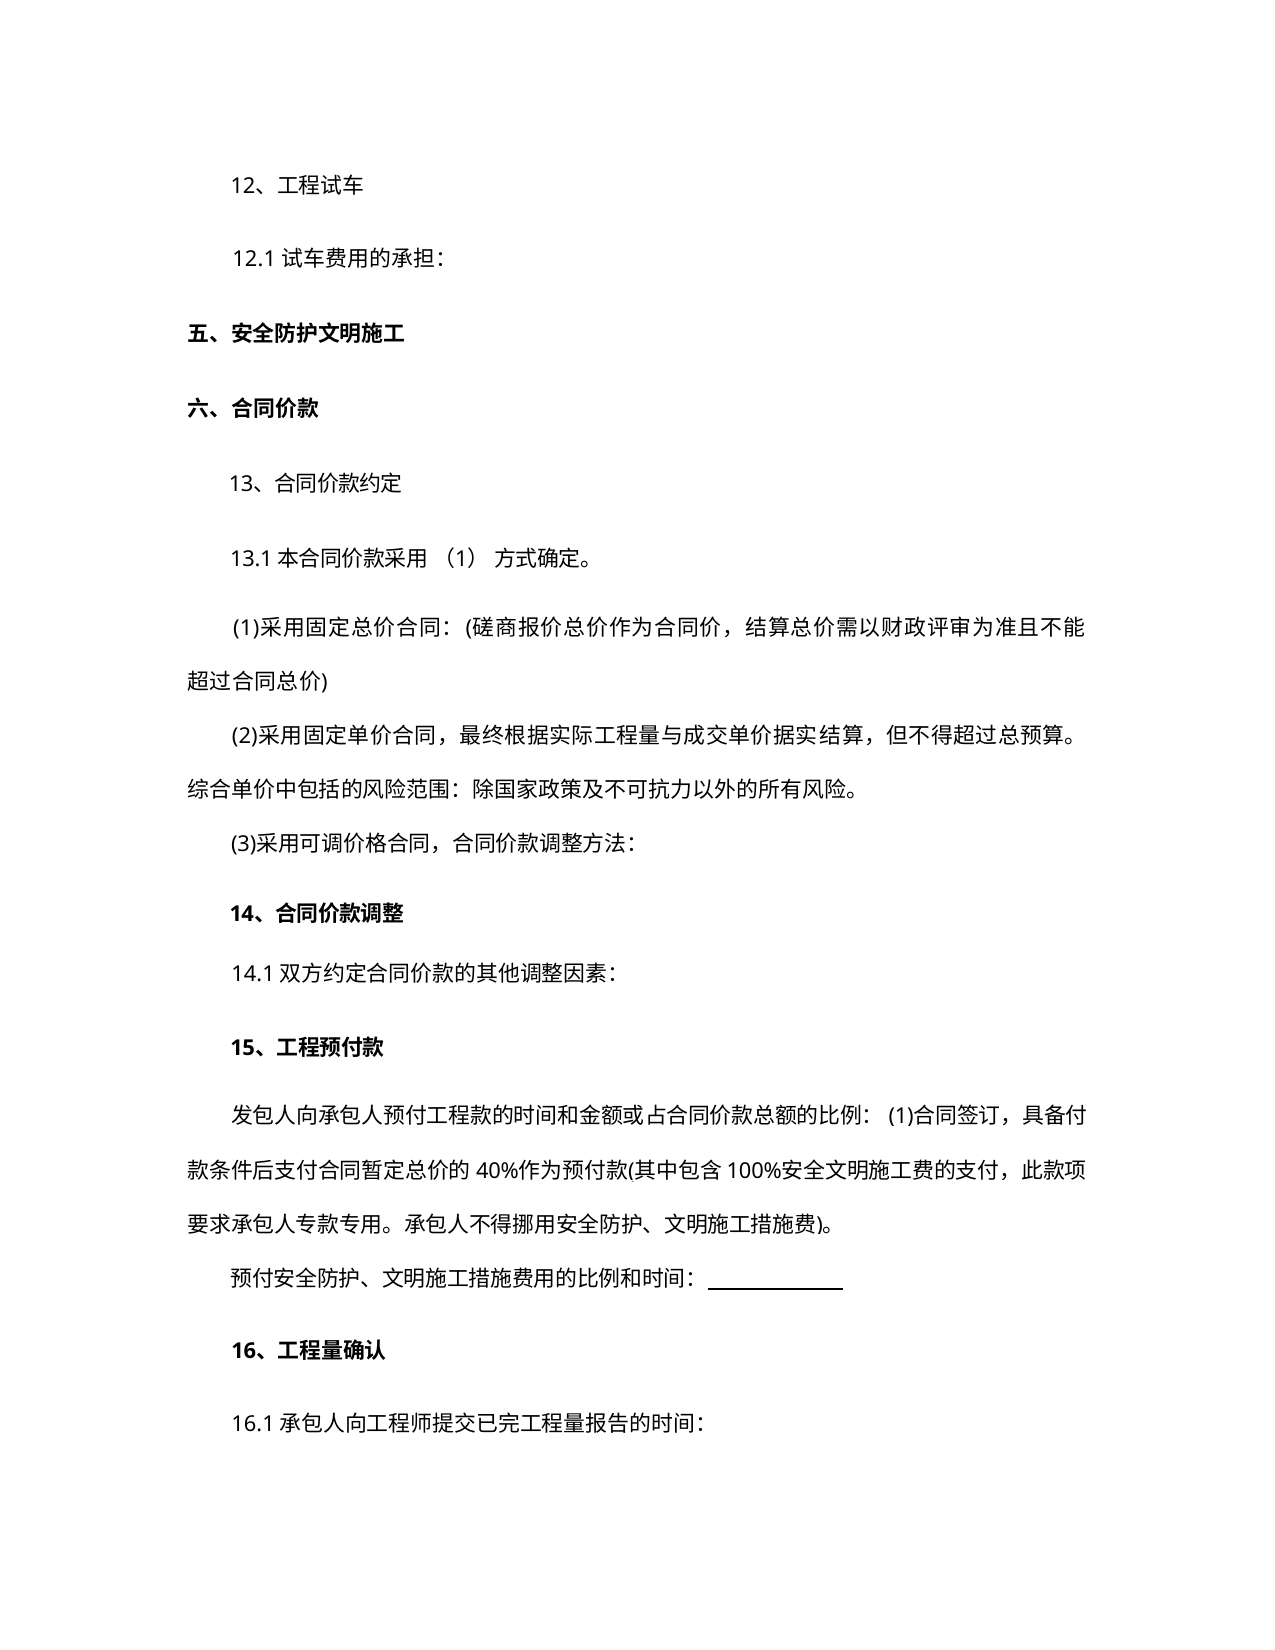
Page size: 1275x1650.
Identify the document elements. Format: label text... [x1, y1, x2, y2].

text 预付安全防护、文明施工措施费用的比例和时间： [187, 1243, 1087, 1297]
text 发包人向承包人预付工程款的时间和金额或占合同价款总额的比例： (1)合同签订，具备付款条件后支付合同暂定总价的40%作为预付款(其中包含100%安全文明施工费的支付，此款项要求承包人专款专用。承包人不得挪用安全防护、文明施工措施费)。 [187, 1181, 1087, 1243]
text 13.1本合同价款采用 （1） 方式确定。 [187, 523, 1087, 577]
text (3)采用可调价格合同，合同价款调整方法： [187, 808, 1087, 863]
text 五、安全防护文明施工 [187, 298, 1087, 352]
text 14.1双方约定合同价款的其他调整因素： [187, 938, 1087, 993]
text 16、工程量确认 [187, 1315, 1087, 1369]
text 15、工程预付款 [187, 1012, 1087, 1067]
text 发包人向承包人预付工程款的时间和金额或占合同价款总额的比例： (1)合同签订，具备付款条件后支付合同暂定总价的40%作为预付款(其中包含100%安全文明施工费的支付，此款项要求承包人专款专用。承包人不得挪用安全防护、文明施工措施费)。 [187, 1081, 1087, 1180]
text (2)采用固定单价合同，最终根据实际工程量与成交单价据实结算，但不得超过总预算。综合单价中包括的风险范围：除国家政策及不可抗力以外的所有风险。 [187, 700, 1087, 808]
text 12、工程试车 [187, 150, 1087, 204]
text 16.1承包人向工程师提交已完工程量报告的时间： [187, 1388, 1087, 1442]
text 14、合同价款调整 [187, 878, 1087, 932]
text 13、合同价款约定 [187, 448, 1087, 503]
text (1)采用固定总价合同：(磋商报价总价作为合同价，结算总价需以财政评审为准且不能超过合同总价) [187, 592, 1087, 700]
text 六、合同价款 [187, 373, 1087, 428]
text 12.1试车费用的承担： [187, 223, 1087, 278]
